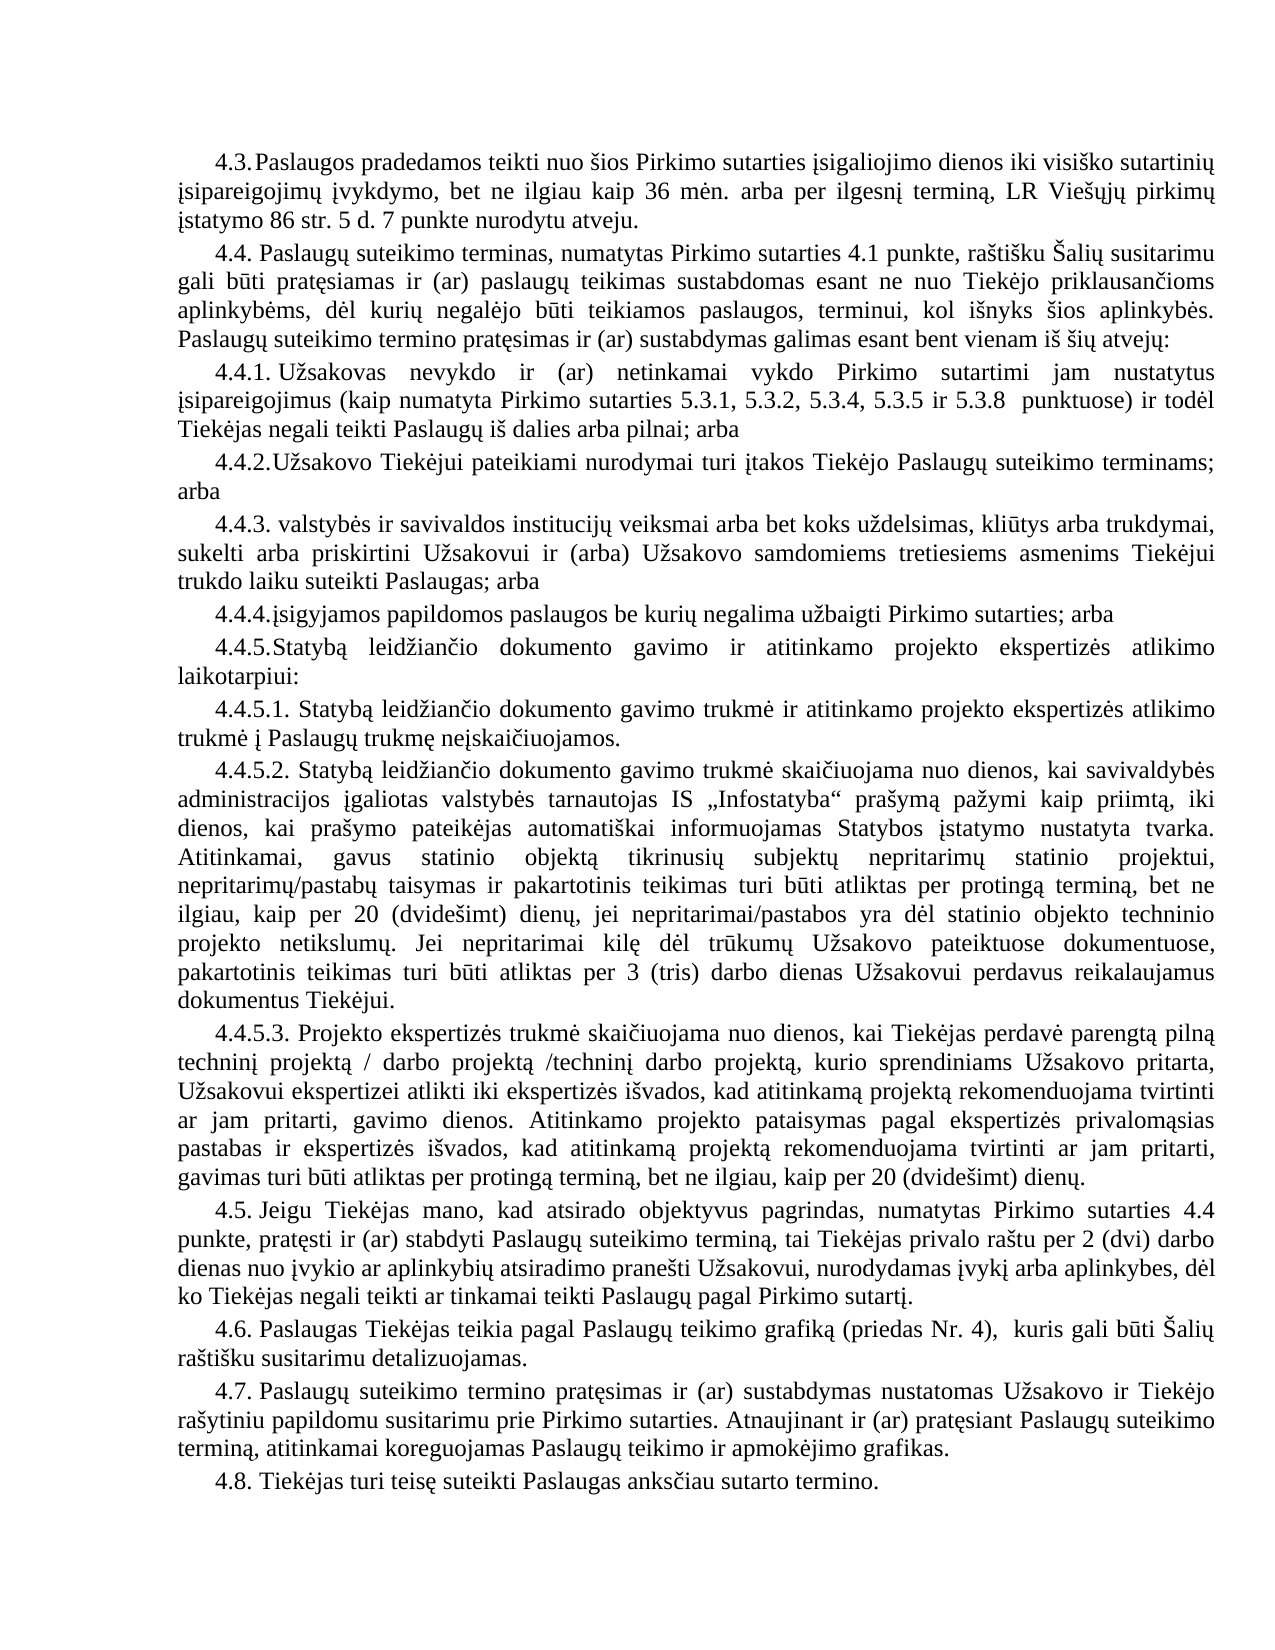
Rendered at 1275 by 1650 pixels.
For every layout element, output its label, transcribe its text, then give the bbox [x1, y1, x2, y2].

text 4.4. Paslaugų suteikimo terminas, numatytas Pirkimo sutarties 4.1 punkte, raštišku Šalių susitarimu gali būti pratęsiamas ir (ar) paslaugų teikimas sustabdomas esant ne nuo Tiekėjo priklausančioms aplinkybėms, dėl kurių negalėjo būti teikiamos paslaugos, terminui, kol išnyks šios aplinkybės. Paslaugų suteikimo termino pratęsimas ir (ar) sustabdymas galimas esant bent vienam iš šių atvejų: [177, 238, 1216, 353]
text 4.4.1. Užsakovas nevykdo ir (ar) netinkamai vykdo Pirkimo sutartimi jam nustatytus įsipareigojimus (kaip numatyta Pirkimo sutarties 5.3.1, 5.3.2, 5.3.4, 5.3.5 ir 5.3.8 punktuose) ir todėl Tiekėjas negali teikti Paslaugų iš dalies arba pilnai; arba [177, 357, 1216, 443]
text 4.3. Paslaugos pradedamos teikti nuo šios Pirkimo sutarties įsigaliojimo dienos iki visiško sutartinių įsipareigojimų įvykdymo, bet ne ilgiau kaip 36 mėn. arba per ilgesnį terminą, LR Viešųjų pirkimų įstatymo 86 str. 5 d. 7 punkte nurodytu atveju. [177, 147, 1216, 233]
text 4.4.5.3. Projekto ekspertizės trukmė skaičiuojama nuo dienos, kai Tiekėjas perdavė parengtą pilną techninį projektą / darbo projektą /techninį darbo projektą, kurio sprendiniams Užsakovo pritarta, Užsakovui ekspertizei atlikti iki ekspertizės išvados, kad atitinkamą projektą rekomenduojama tvirtinti ar jam pritarti, gavimo dienos. Atitinkamo projekto pataisymas pagal ekspertizės privalomąsias pastabas ir ekspertizės išvados, kad atitinkamą projektą rekomenduojama tvirtinti ar jam pritarti, gavimas turi būti atliktas per protingą terminą, bet ne ilgiau, kaip per 20 (dvidešimt) dienų. [177, 1018, 1216, 1191]
text 4.6. Paslaugas Tiekėjas teikia pagal Paslaugų teikimo grafiką (priedas Nr. 4), kuris gali būti Šalių raštišku susitarimu detalizuojamas. [177, 1314, 1216, 1372]
text 4.4.5.1. Statybą leidžiančio dokumento gavimo trukmė ir atitinkamo projekto ekspertizės atlikimo trukmė į Paslaugų trukmę neįskaičiuojamos. [177, 694, 1216, 751]
text 4.8. Tiekėjas turi teisę suteikti Paslaugas anksčiau sutarto termino. [177, 1466, 1216, 1495]
text 4.4.3. valstybės ir savivaldos institucijų veiksmai arba bet koks uždelsimas, kliūtys arba trukdymai, sukelti arba priskirtini Užsakovui ir (arba) Užsakovo samdomiems tretiesiems asmenims Tiekėjui trukdo laiku suteikti Paslaugas; arba [177, 509, 1216, 595]
text 4.4.5.2. Statybą leidžiančio dokumento gavimo trukmė skaičiuojama nuo dienos, kai savivaldybės administracijos įgaliotas valstybės tarnautojas IS „Infostatyba“ prašymą pažymi kaip priimtą, iki dienos, kai prašymo pateikėjas automatiškai informuojamas Statybos įstatymo nustatyta tvarka. Atitinkamai, gavus statinio objektą tikrinusių subjektų nepritarimų statinio projektui, nepritarimų/pastabų taisymas ir pakartotinis teikimas turi būti atliktas per protingą terminą, bet ne ilgiau, kaip per 20 (dvidešimt) dienų, jei nepritarimai/pastabos yra dėl statinio objekto techninio projekto netikslumų. Jei nepritarimai kilę dėl trūkumų Užsakovo pateiktuose dokumentuose, pakartotinis teikimas turi būti atliktas per 3 (tris) darbo dienas Užsakovui perdavus reikalaujamus dokumentus Tiekėjui. [177, 756, 1216, 1014]
text 4.4.4. įsigyjamos papildomos paslaugos be kurių negalima užbaigti Pirkimo sutarties; arba [177, 599, 1216, 628]
text 4.4.2. Užsakovo Tiekėjui pateikiami nurodymai turi įtakos Tiekėjo Paslaugų suteikimo terminams; arba [177, 447, 1216, 505]
text 4.7. Paslaugų suteikimo termino pratęsimas ir (ar) sustabdymas nustatomas Užsakovo ir Tiekėjo rašytiniu papildomu susitarimu prie Pirkimo sutarties. Atnaujinant ir (ar) pratęsiant Paslaugų suteikimo terminą, atitinkamai koreguojamas Paslaugų teikimo ir apmokėjimo grafikas. [177, 1376, 1216, 1462]
text 4.4.5. Statybą leidžiančio dokumento gavimo ir atitinkamo projekto ekspertizės atlikimo laikotarpiui: [177, 632, 1216, 690]
text 4.5. Jeigu Tiekėjas mano, kad atsirado objektyvus pagrindas, numatytas Pirkimo sutarties 4.4 punkte, pratęsti ir (ar) stabdyti Paslaugų suteikimo terminą, tai Tiekėjas privalo raštu per 2 (dvi) darbo dienas nuo įvykio ar aplinkybių atsiradimo pranešti Užsakovui, nurodydamas įvykį arba aplinkybes, dėl ko Tiekėjas negali teikti ar tinkamai teikti Paslaugų pagal Pirkimo sutartį. [177, 1195, 1216, 1310]
